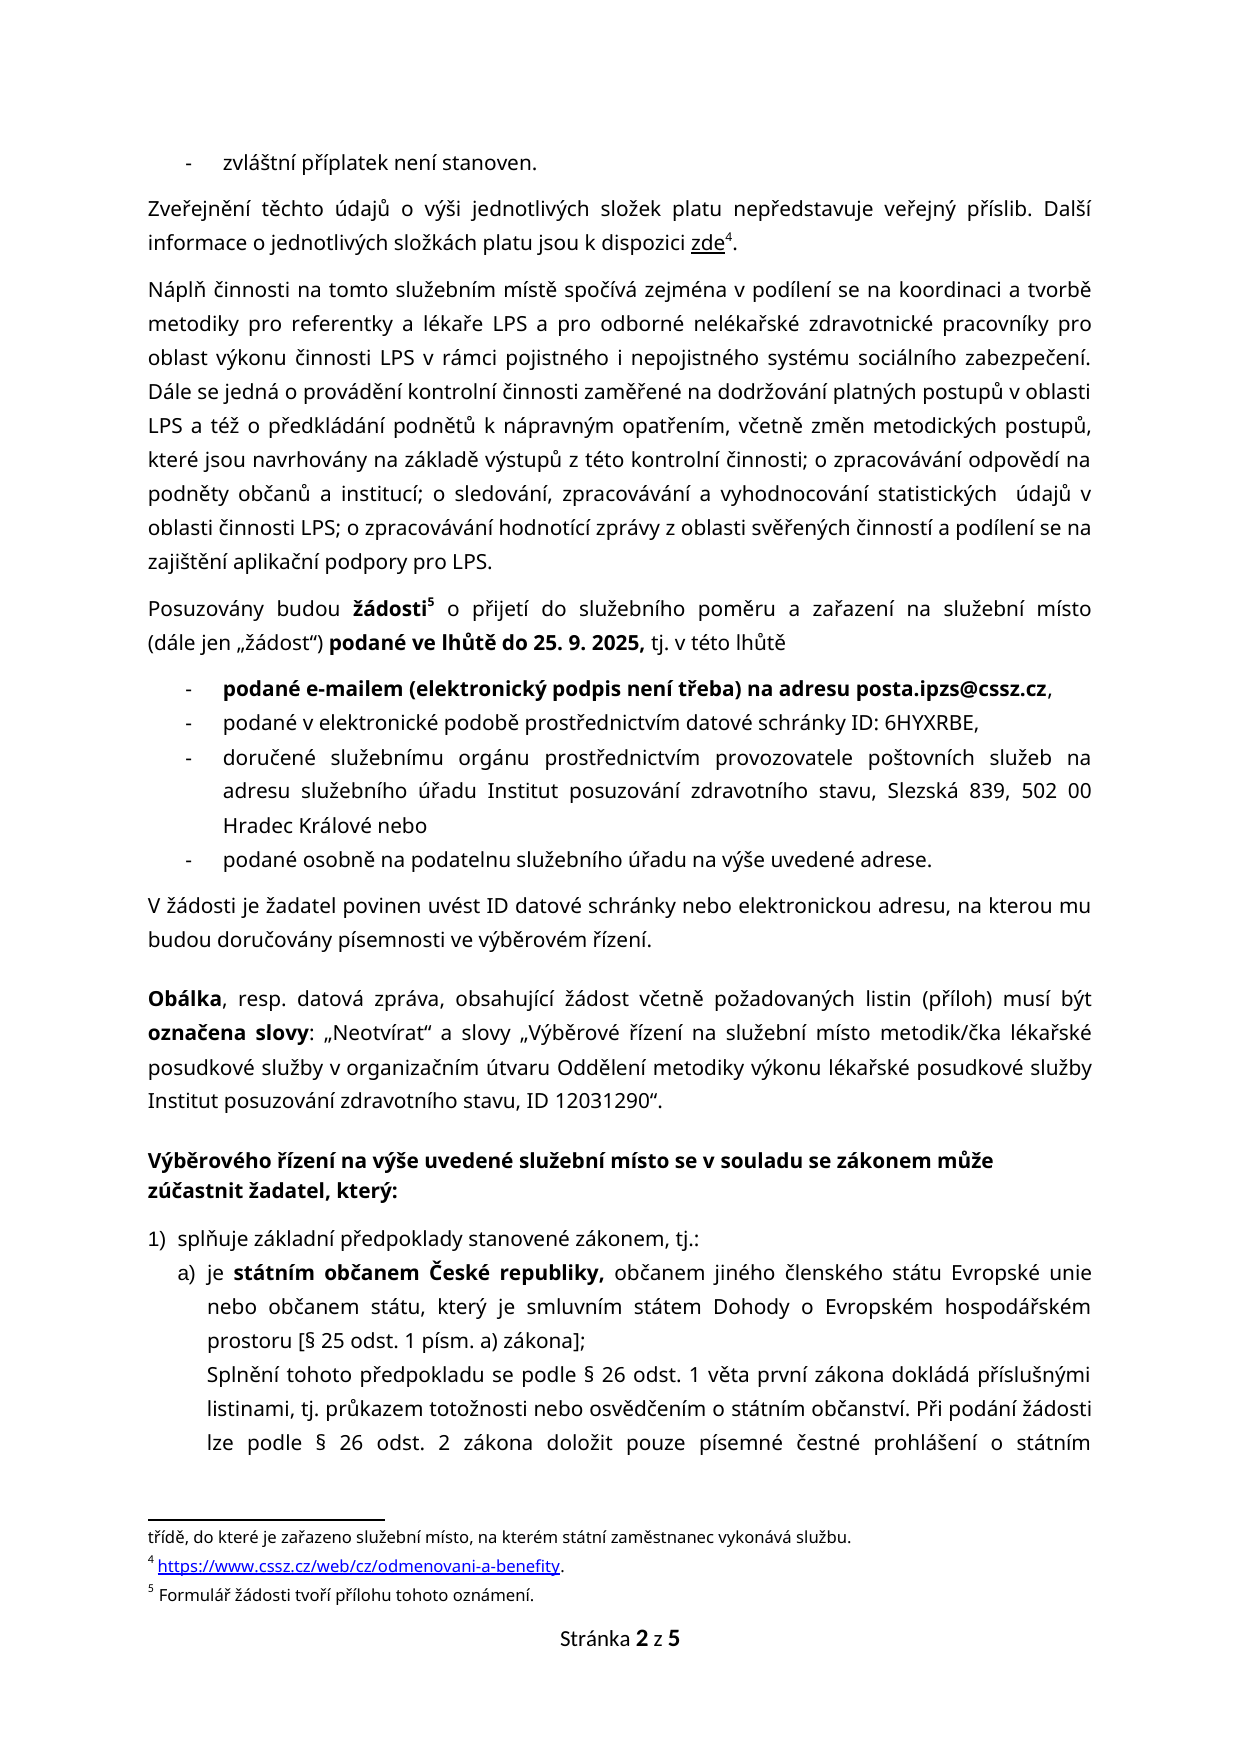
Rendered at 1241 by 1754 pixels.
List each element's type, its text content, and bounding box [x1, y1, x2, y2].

list je státním občanem České republiky, občanem jiného členského státu Evropské unie nebo občanem státu, který je smluvním státem Dohody o Evropském hospodářském prostoru [§ 25 odst. 1 písm. a) zákona]; [177, 1258, 1093, 1354]
text Posuzovány budou žádosti o přijetí do služebního poměru a zařazení na služební místo (dále jen „žádost“) podané ve lhůtě do 25. 9. 2025, tj. v této lhůtě [148, 594, 1093, 656]
text Výběrového řízení na výše uvedené služební místo se v souladu se zákonem může zúčastnit žadatel, který: [148, 1146, 1093, 1205]
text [207, 1360, 1093, 1456]
text V žádosti je žadatel povinen uvést ID datové schránky nebo elektronickou adresu, na kterou mu budou doručovány písemnosti ve výběrovém řízení. [148, 891, 1093, 954]
list podané v elektronické podobě prostřednictvím datové schránky ID: 6HYXRBE, [185, 708, 1093, 737]
list zvláštní příplatek není stanoven. [185, 148, 1093, 176]
text Obálka, resp. datová zpráva, obsahující žádost včetně požadovaných listin (příloh) musí být označena slovy: „Neotvírat“ a slovy „Výběrové řízení na služební místo metodik/čka lékařské posudkové služby v organizačním útvaru Oddělení metodiky výkonu lékařské posudkové služby Institut posuzování zdravotního stavu, ID 12031290“. [148, 984, 1093, 1115]
text Zveřejnění těchto údajů o výši jednotlivých složek platu nepředstavuje veřejný příslib. Další informace o jednotlivých složkách platu jsou k dispozici zde. [148, 194, 1093, 257]
list splňuje základní předpoklady stanovené zákonem, tj.: [148, 1224, 1093, 1252]
list podané e-mailem (elektronický podpis není třeba) na adresu posta.ipzs@cssz.cz, [185, 674, 1093, 703]
list doručené služebnímu orgánu prostřednictvím provozovatele poštovních služeb na adresu služebního úřadu Institut posuzování zdravotního stavu, Slezská 839, 502 00 Hradec Králové nebo [185, 743, 1093, 839]
text Náplň činnosti na tomto služebním místě spočívá zejména v podílení se na koordinaci a tvorbě metodiky pro referentky a lékaře LPS a pro odborné nelékařské zdravotnické pracovníky pro oblast výkonu činnosti LPS v rámci pojistného i nepojistného systému sociálního zabezpečení. Dále se jedná o provádění kontrolní činnosti zaměřené na dodržování platných postupů v oblasti LPS a též o předkládání podnětů k nápravným opatřením, včetně změn metodických postupů, které jsou navrhovány na základě výstupů z této kontrolní činnosti; o zpracovávání odpovědí na podněty občanů a institucí; o sledování, zpracovávání a vyhodnocování statistických údajů v oblasti činnosti LPS; o zpracovávání hodnotící zprávy z oblasti svěřených činností a podílení se na zajištění aplikační podpory pro LPS. [148, 275, 1093, 576]
list podané osobně na podatelnu služebního úřadu na výše uvedené adrese. [185, 845, 1093, 873]
